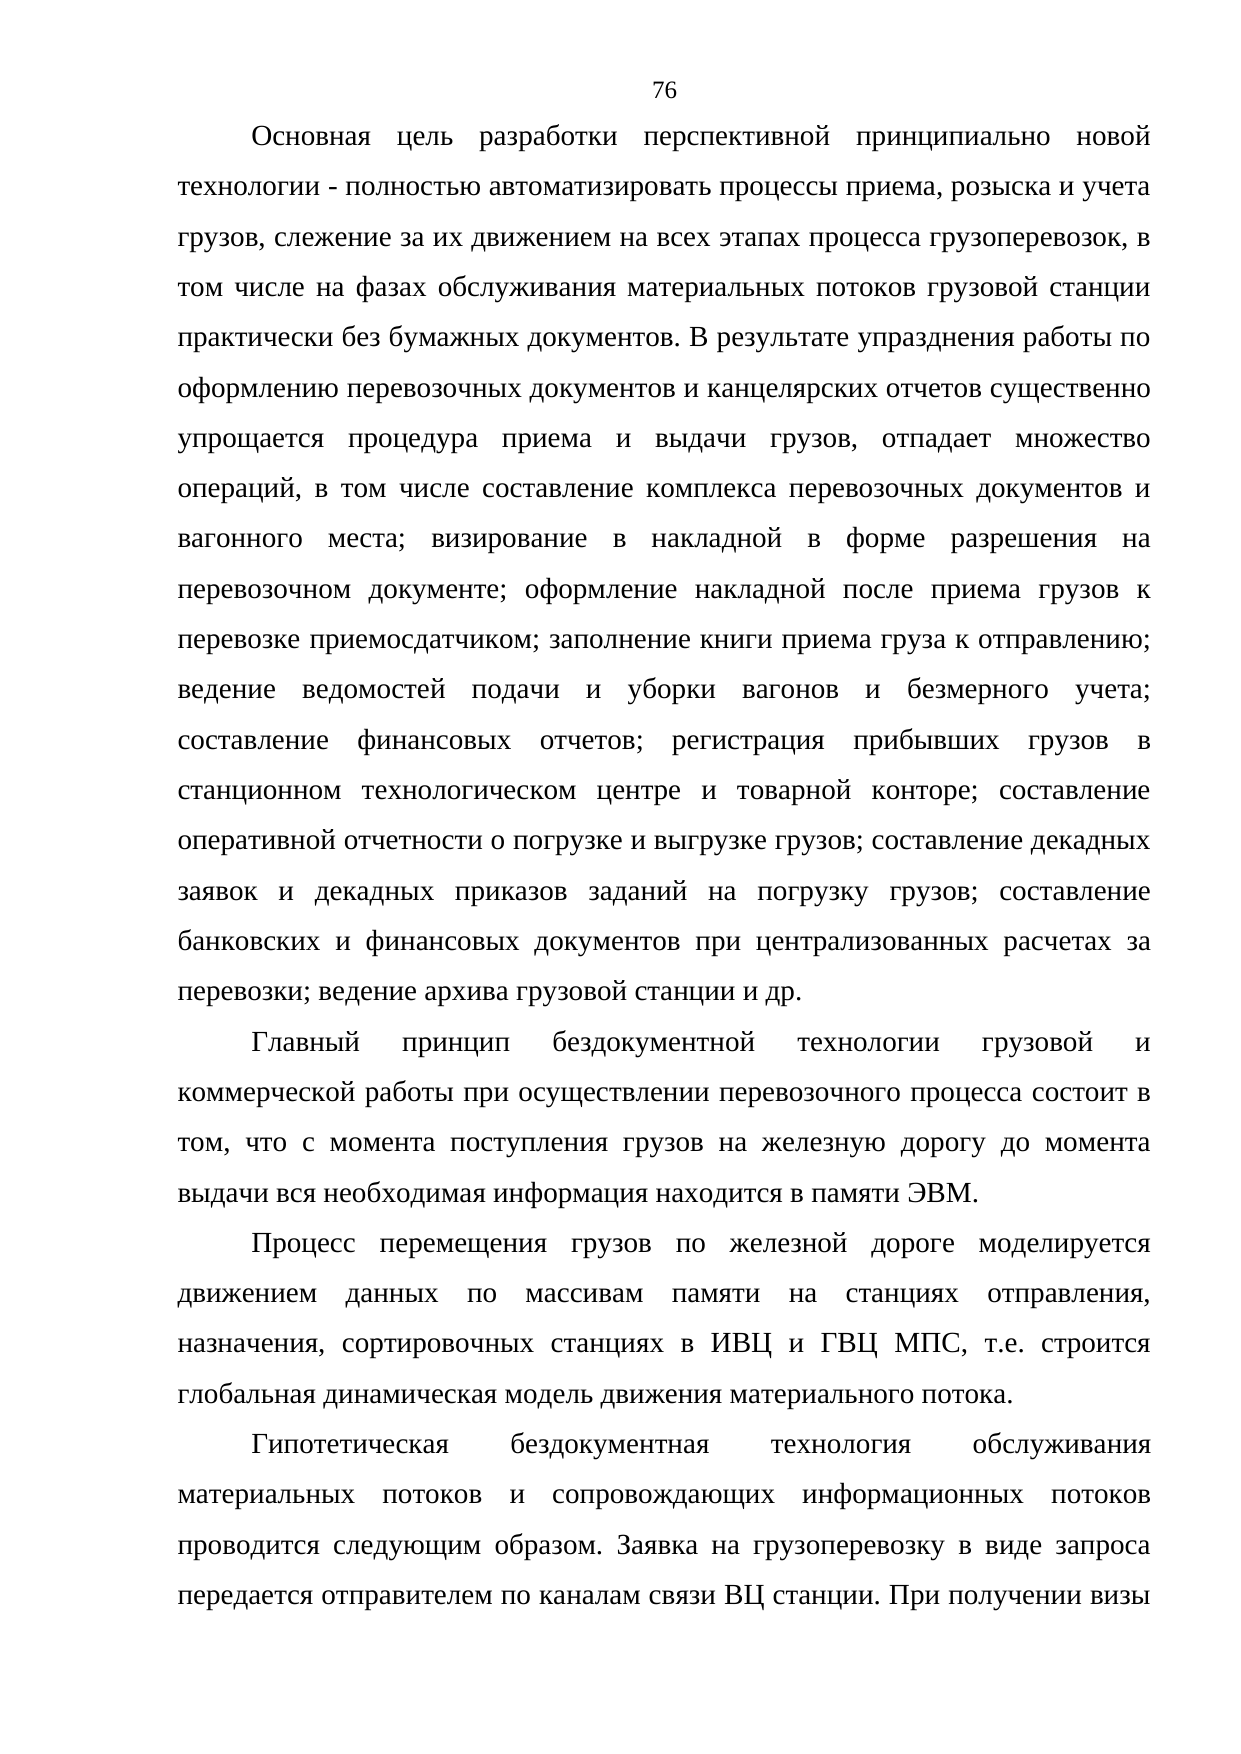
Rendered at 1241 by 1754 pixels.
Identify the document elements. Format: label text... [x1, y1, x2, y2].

text Основная цель разработки перспективной принципиально новой технологии - полностью автоматизировать процессы приема, розыска и учета грузов, слежение за их движением на всех этапах процесса грузоперевозок, в том числе на фазах обслуживания материальных потоков грузовой станции практически без бумажных документов. В результате упразднения работы по оформлению перевозочных документов и канцелярских отчетов существенно упрощается процедура приема и выдачи грузов, отпадает множество операций, в том числе составление комплекса перевозочных документов и вагонного места; визирование в накладной в форме разрешения на перевозочном документе; оформление накладной после приема грузов к перевозке приемосдатчиком; заполнение книги приема груза к отправлению; ведение ведомостей подачи и уборки вагонов и безмерного учета; составление финансовых отчетов; регистрация прибывших грузов в станционном технологическом центре и товарной конторе; составление оперативной отчетности о погрузке и выгрузке грузов; составление декадных заявок и декадных приказов заданий на погрузку грузов; составление банковских и финансовых документов при централизованных расчетах за перевозки; ведение архива грузовой станции и др. [177, 118, 1152, 1007]
text Процесс перемещения грузов по железной дороге моделируется движением данных по массивам памяти на станциях отправления, назначения, сортировочных станциях в ИВЦ и ГВЦ МПС, т.е. строится глобальная динамическая модель движения материального потока. [177, 1225, 1152, 1409]
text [177, 1426, 1152, 1611]
text Главный принцип бездокументной технологии грузовой и коммерческой работы при осуществлении перевозочного процесса состоит в том, что с момента поступления грузов на железную дорогу до момента выдачи вся необходимая информация находится в памяти ЭВМ. [177, 1024, 1152, 1208]
